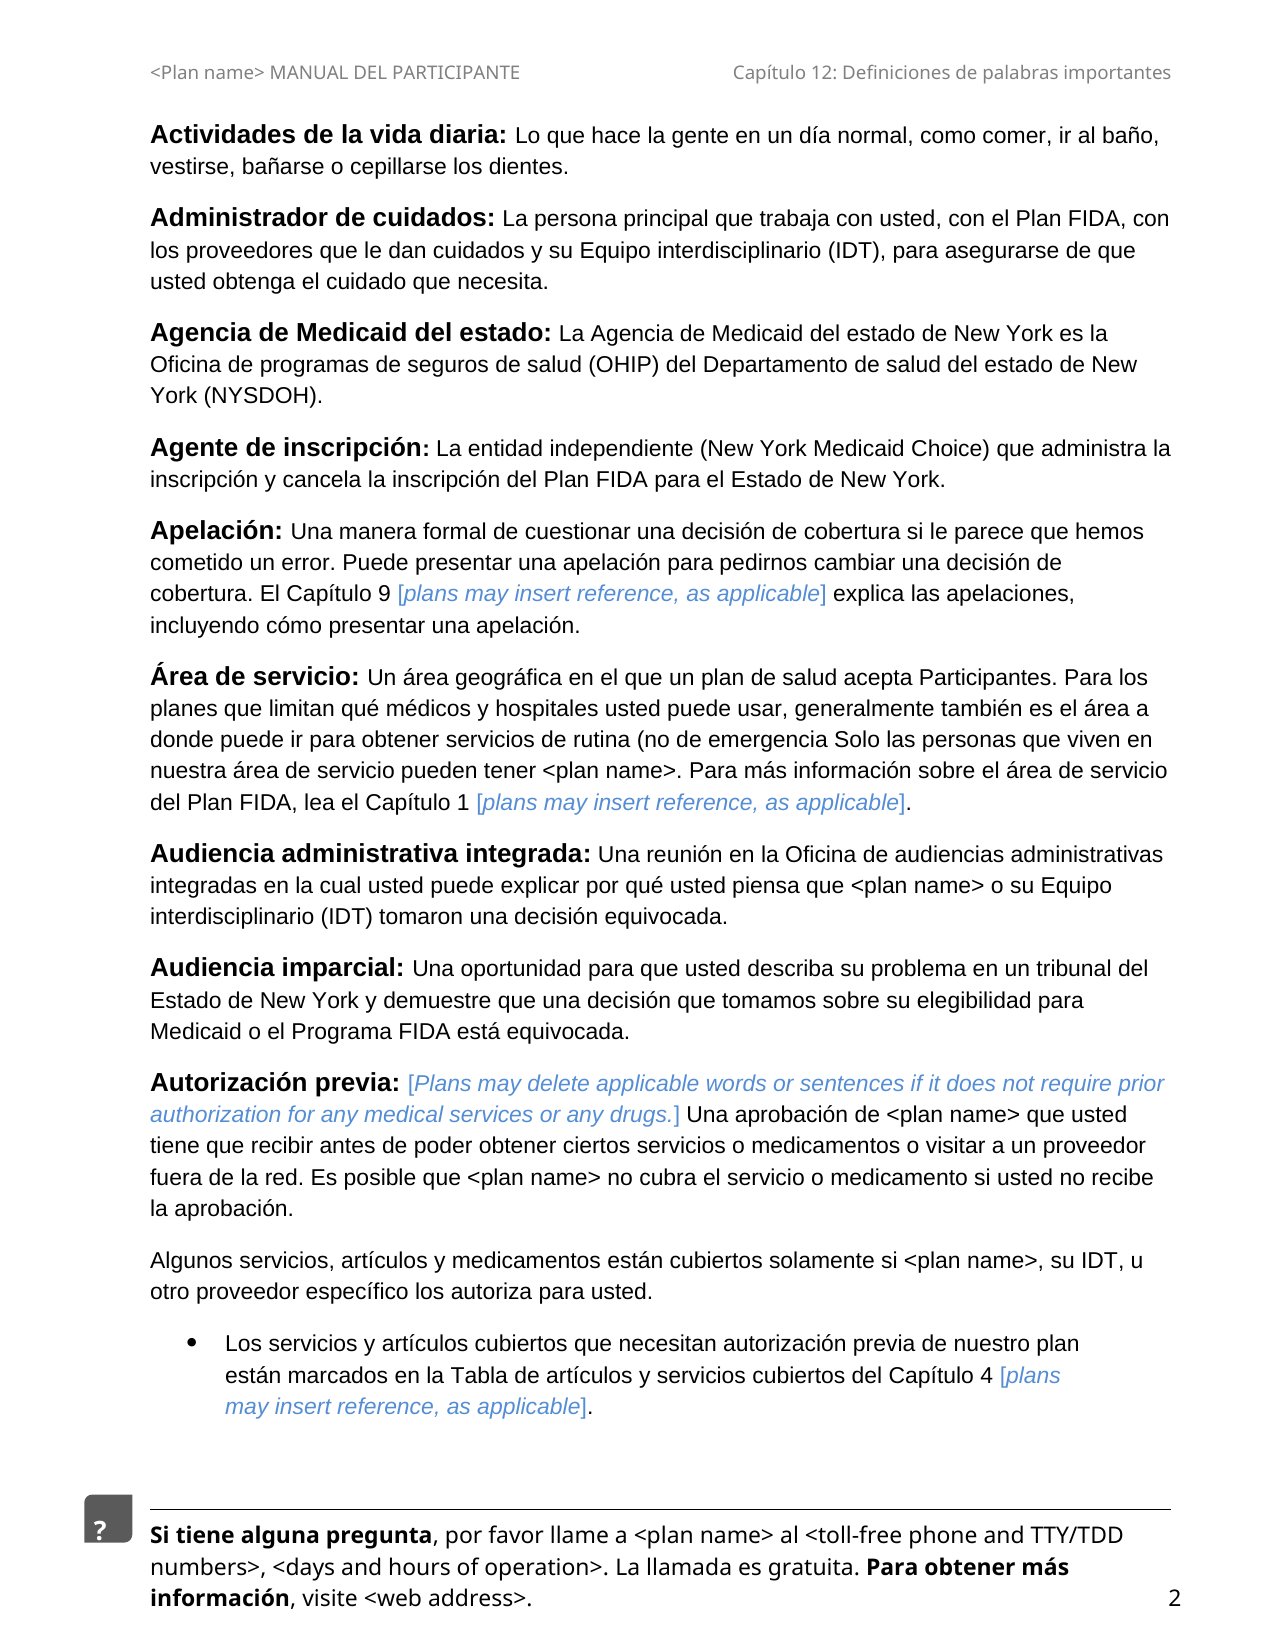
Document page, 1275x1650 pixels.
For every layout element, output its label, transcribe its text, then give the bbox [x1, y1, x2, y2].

text Algunos servicios, artículos y medicamentos están cubiertos solamente si <plan name>, su IDT, u otro proveedor específico los autoriza para usted. [150, 1243, 1171, 1306]
text Área de servicio: Un área geográfica en el que un plan de salud acepta Participantes. Para los planes que limitan qué médicos y hospitales usted puede usar, generalmente también es el área a donde puede ir para obtener servicios de rutina (no de emergencia Solo las personas que viven en nuestra área de servicio pueden tener <plan name>. Para más información sobre el área de servicio del Plan FIDA, lea el Capítulo 1 [plans may insert reference, as applicable]. [150, 660, 1171, 816]
text Audiencia administrativa integrada: Una reunión en la Oficina de audiencias administrativas integradas en la cual usted puede explicar por qué usted piensa que <plan name> o su Equipo interdisciplinario (IDT) tomaron una decisión equivocada. [150, 837, 1171, 931]
text Apelación: Una manera formal de cuestionar una decisión de cobertura si le parece que hemos cometido un error. Puede presentar una apelación para pedirnos cambiar una decisión de cobertura. El Capítulo 9 [plans may insert reference, as applicable] explica las apelaciones, incluyendo cómo presentar una apelación. [150, 514, 1171, 639]
text Actividades de la vida diaria: Lo que hace la gente en un día normal, como comer, ir al baño, vestirse, bañarse o cepillarse los dientes. [150, 118, 1171, 181]
text Autorización previa: [Plans may delete applicable words or sentences if it does not require prior authorization for any medical services or any drugs.] Una aprobación de <plan name> que usted tiene que recibir antes de poder obtener ciertos servicios o medicamentos o visitar a un proveedor fuera de la red. Es posible que <plan name> no cubra el servicio o medicamento si usted no recibe la aprobación. [150, 1066, 1171, 1223]
text Audiencia imparcial: Una oportunidad para que usted describa su problema en un tribunal del Estado de New York y demuestre que una decisión que tomamos sobre su elegibilidad para Medicaid o el Programa FIDA está equivocada. [150, 952, 1171, 1046]
text Agente de inscripción: La entidad independiente (New York Medicaid Choice) que administra la inscripción y cancela la inscripción del Plan FIDA para el Estado de New York. [150, 431, 1171, 493]
text Agencia de Medicaid del estado: La Agencia de Medicaid del estado de New York es la Oficina de programas de seguros de salud (OHIP) del Departamento de salud del estado de New York (NYSDOH). [150, 316, 1171, 410]
list Los servicios y artículos cubiertos que necesitan autorización previa de nuestro plan están marcados en la Tabla de artículos y servicios cubiertos del Capítulo 4 [plans may insert reference, as applicable]. [187, 1327, 1096, 1421]
text Administrador de cuidados: La persona principal que trabaja con usted, con el Plan FIDA, con los proveedores que le dan cuidados y su Equipo interdisciplinario (IDT), para asegurarse de que usted obtenga el cuidado que necesita. [150, 202, 1171, 296]
